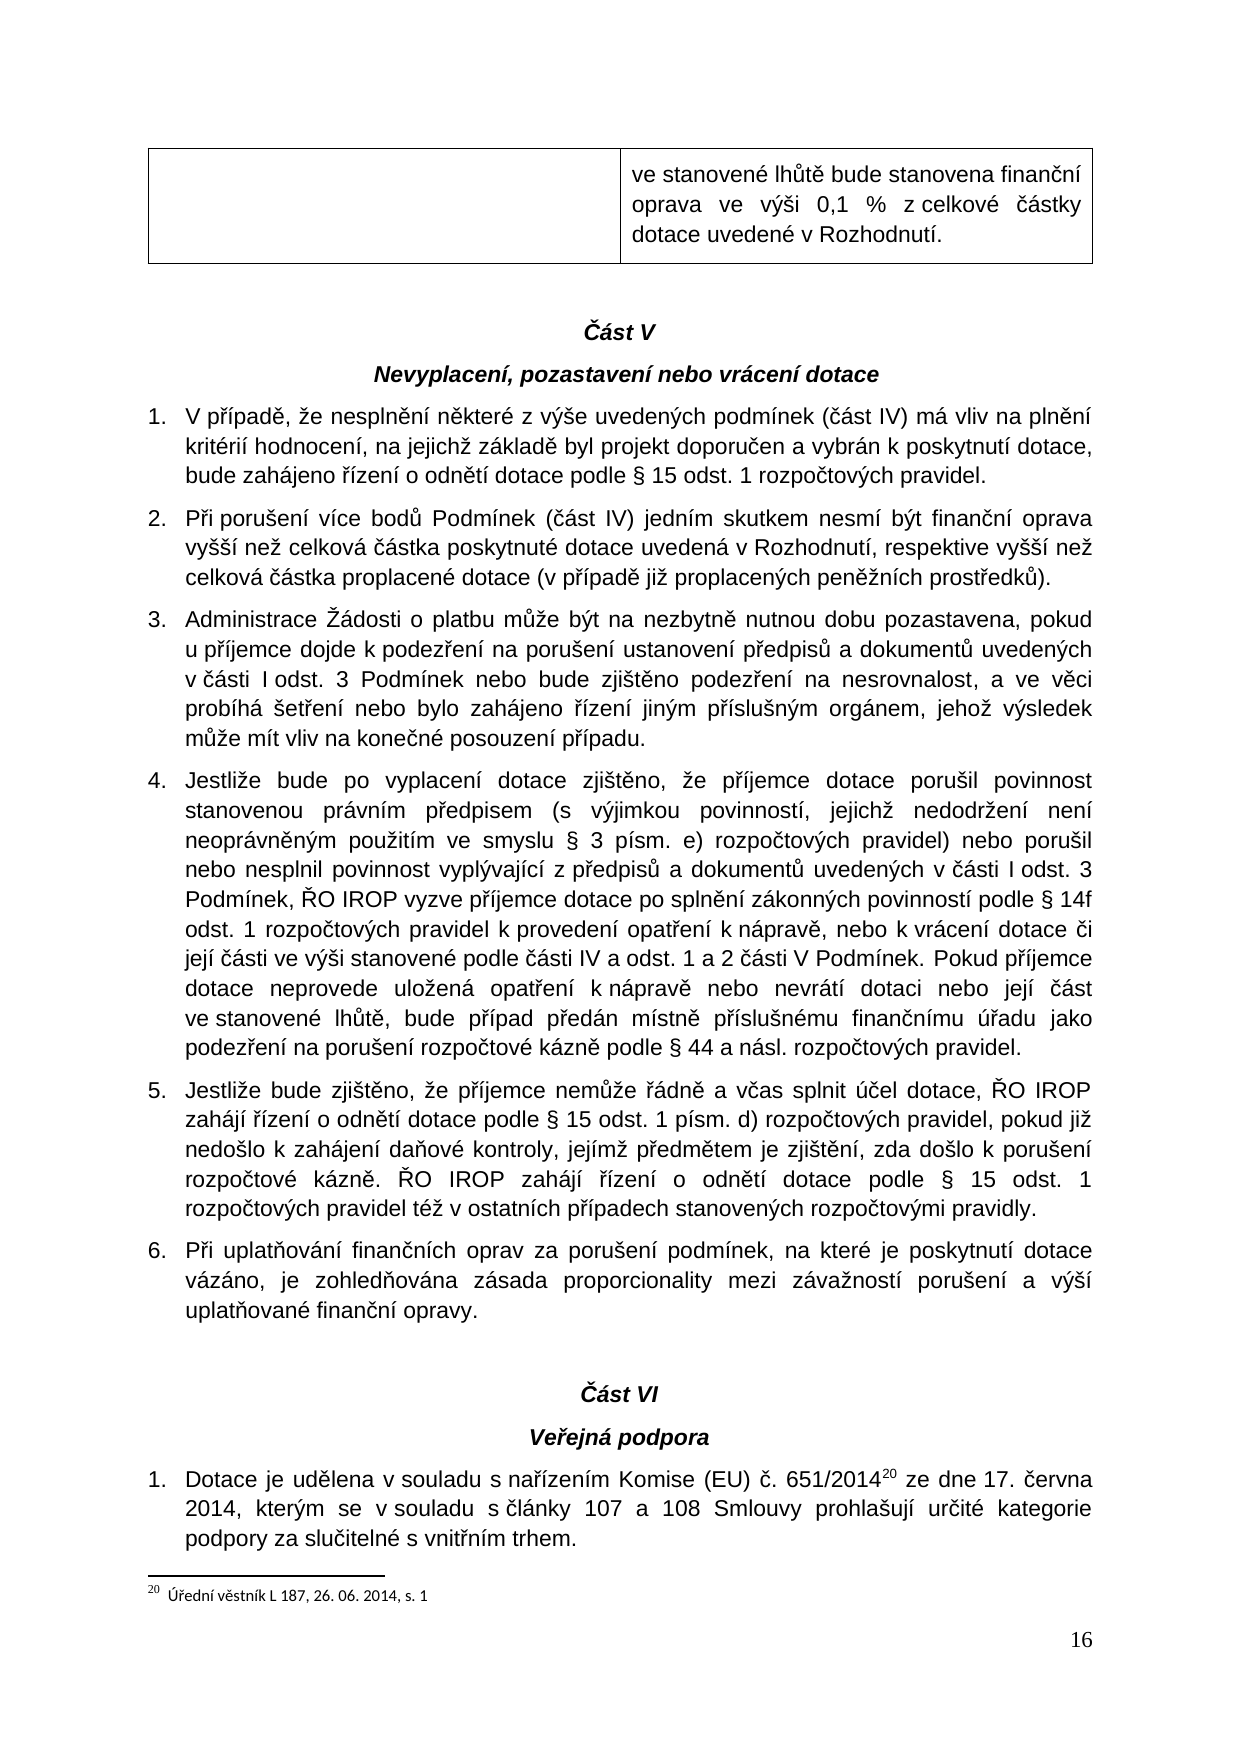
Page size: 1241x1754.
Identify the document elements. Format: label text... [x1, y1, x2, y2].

text Nevyplacení, pozastavení nebo vrácení dotace [162, 361, 1093, 387]
list Dotace je udělena v souladu s nařízením Komise (EU) č. 651/2014 ze dne 17. června 2014, kterým se v souladu s články 107 a 108 Smlouvy prohlašují určité kategorie podpory za slučitelné s vnitřním trhem. [148, 1466, 1093, 1551]
list Při porušení více bodů Podmínek (část IV) jedním skutkem nesmí být finanční oprava vyšší než celková částka poskytnuté dotace uvedená v Rozhodnutí, respektive vyšší než celková částka proplacené dotace (v případě již proplacených peněžních prostředků). [148, 505, 1093, 590]
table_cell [149, 149, 620, 263]
subtitle Část V [148, 319, 1093, 345]
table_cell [621, 149, 1092, 263]
list Administrace Žádosti o platbu může být na nezbytně nutnou dobu pozastavena, pokud u příjemce dojde k podezření na porušení ustanovení předpisů a dokumentů uvedených v části I odst. 3 Podmínek nebo bude zjištěno podezření na nesrovnalost, a ve věci probíhá šetření nebo bylo zahájeno řízení jiným příslušným orgánem, jehož výsledek může mít vliv na konečné posouzení případu. [148, 606, 1093, 751]
list V případě, že nesplnění některé z výše uvedených podmínek (část IV) má vliv na plnění kritérií hodnocení, na jejichž základě byl projekt doporučen a vybrán k poskytnutí dotace, bude zahájeno řízení o odnětí dotace podle § 15 odst. 1 rozpočtových pravidel. [148, 403, 1093, 489]
list Jestliže bude zjištěno, že příjemce nemůže řádně a včas splnit účel dotace, ŘO IROP zahájí řízení o odnětí dotace podle § 15 odst. 1 písm. d) rozpočtových pravidel, pokud již nedošlo k zahájení daňové kontroly, jejímž předmětem je zjištění, zda došlo k porušení rozpočtové kázně. ŘO IROP zahájí řízení o odnětí dotace podle § 15 odst. 1 rozpočtových pravidel též v ostatních případech stanovených rozpočtovými pravidly. [148, 1077, 1093, 1222]
text Veřejná podpora [148, 1423, 1093, 1450]
list Jestliže bude po vyplacení dotace zjištěno, že příjemce dotace porušil povinnost stanovenou právním předpisem (s výjimkou povinností, jejichž nedodržení není neoprávněným použitím ve smyslu § 3 písm. e) rozpočtových pravidel) nebo porušil nebo nesplnil povinnost vyplývající z předpisů a dokumentů uvedených v části I odst. 3 Podmínek, ŘO IROP vyzve příjemce dotace po splnění zákonných povinností podle § 14f odst. 1 rozpočtových pravidel k provedení opatření k nápravě, nebo k vrácení dotace či její části ve výši stanovené podle části IV a odst. 1 a 2 části V Podmínek. Pokud příjemce dotace neprovede uložená opatření k nápravě nebo nevrátí dotaci nebo její část ve stanovené lhůtě, bude případ předán místně příslušnému finančnímu úřadu jako podezření na porušení rozpočtové kázně podle § 44 a násl. rozpočtových pravidel. [148, 767, 1093, 1061]
text Část VI [148, 1381, 1093, 1408]
list Při uplatňování finančních oprav za porušení podmínek, na které je poskytnutí dotace vázáno, je zohledňována zásada proporcionality mezi závažností porušení a výší uplatňované finanční opravy. [148, 1237, 1093, 1323]
